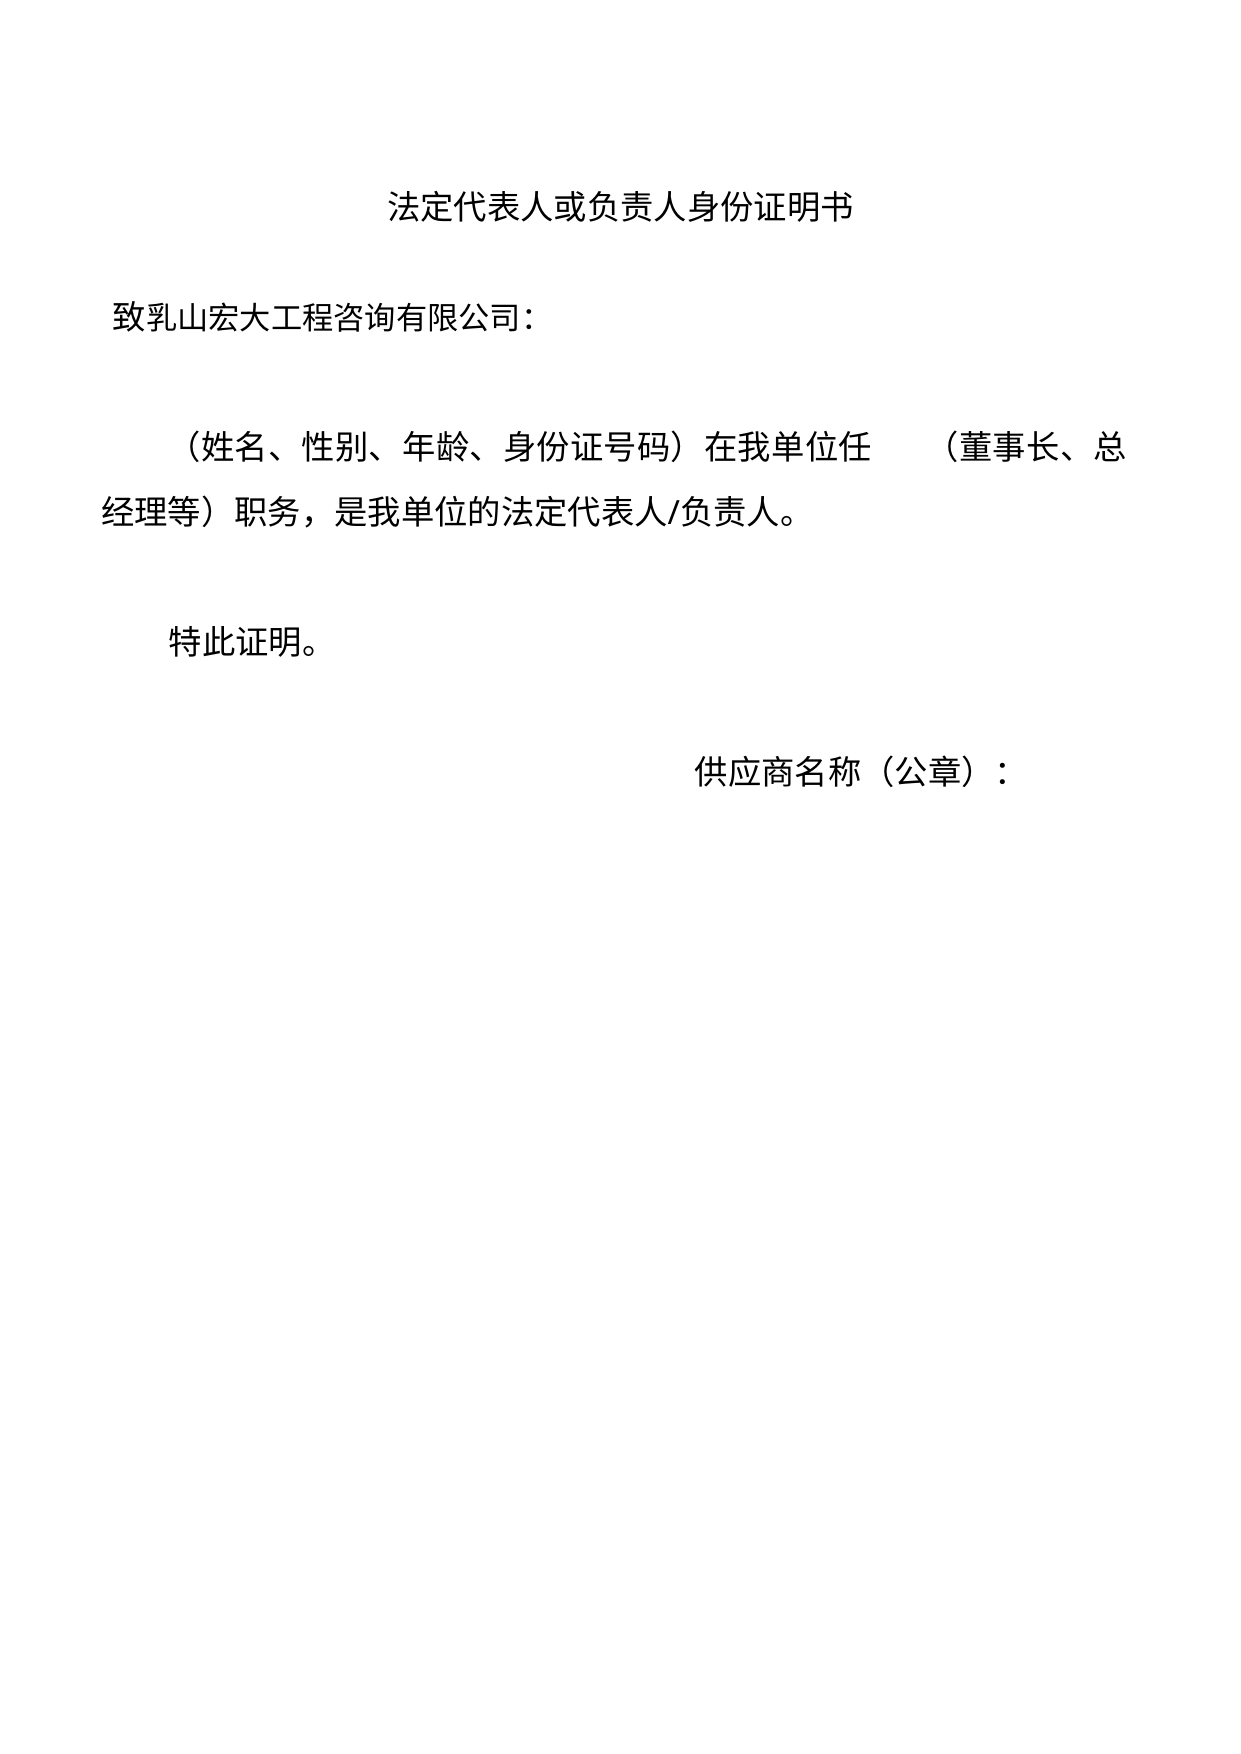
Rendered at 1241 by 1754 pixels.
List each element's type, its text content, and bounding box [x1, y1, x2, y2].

text （姓名、性别、年龄、身份证号码）在我单位任 （董事长、总经理等）职务，是我单位的法定代表人/负责人。 [101, 413, 1128, 543]
text 供应商名称（公章）： [56, 738, 1028, 803]
text 法定代表人或负责人身份证明书 [112, 173, 1128, 238]
text 致乳山宏大工程咨询有限公司： [112, 283, 1128, 348]
text 特此证明。 [169, 608, 1128, 673]
